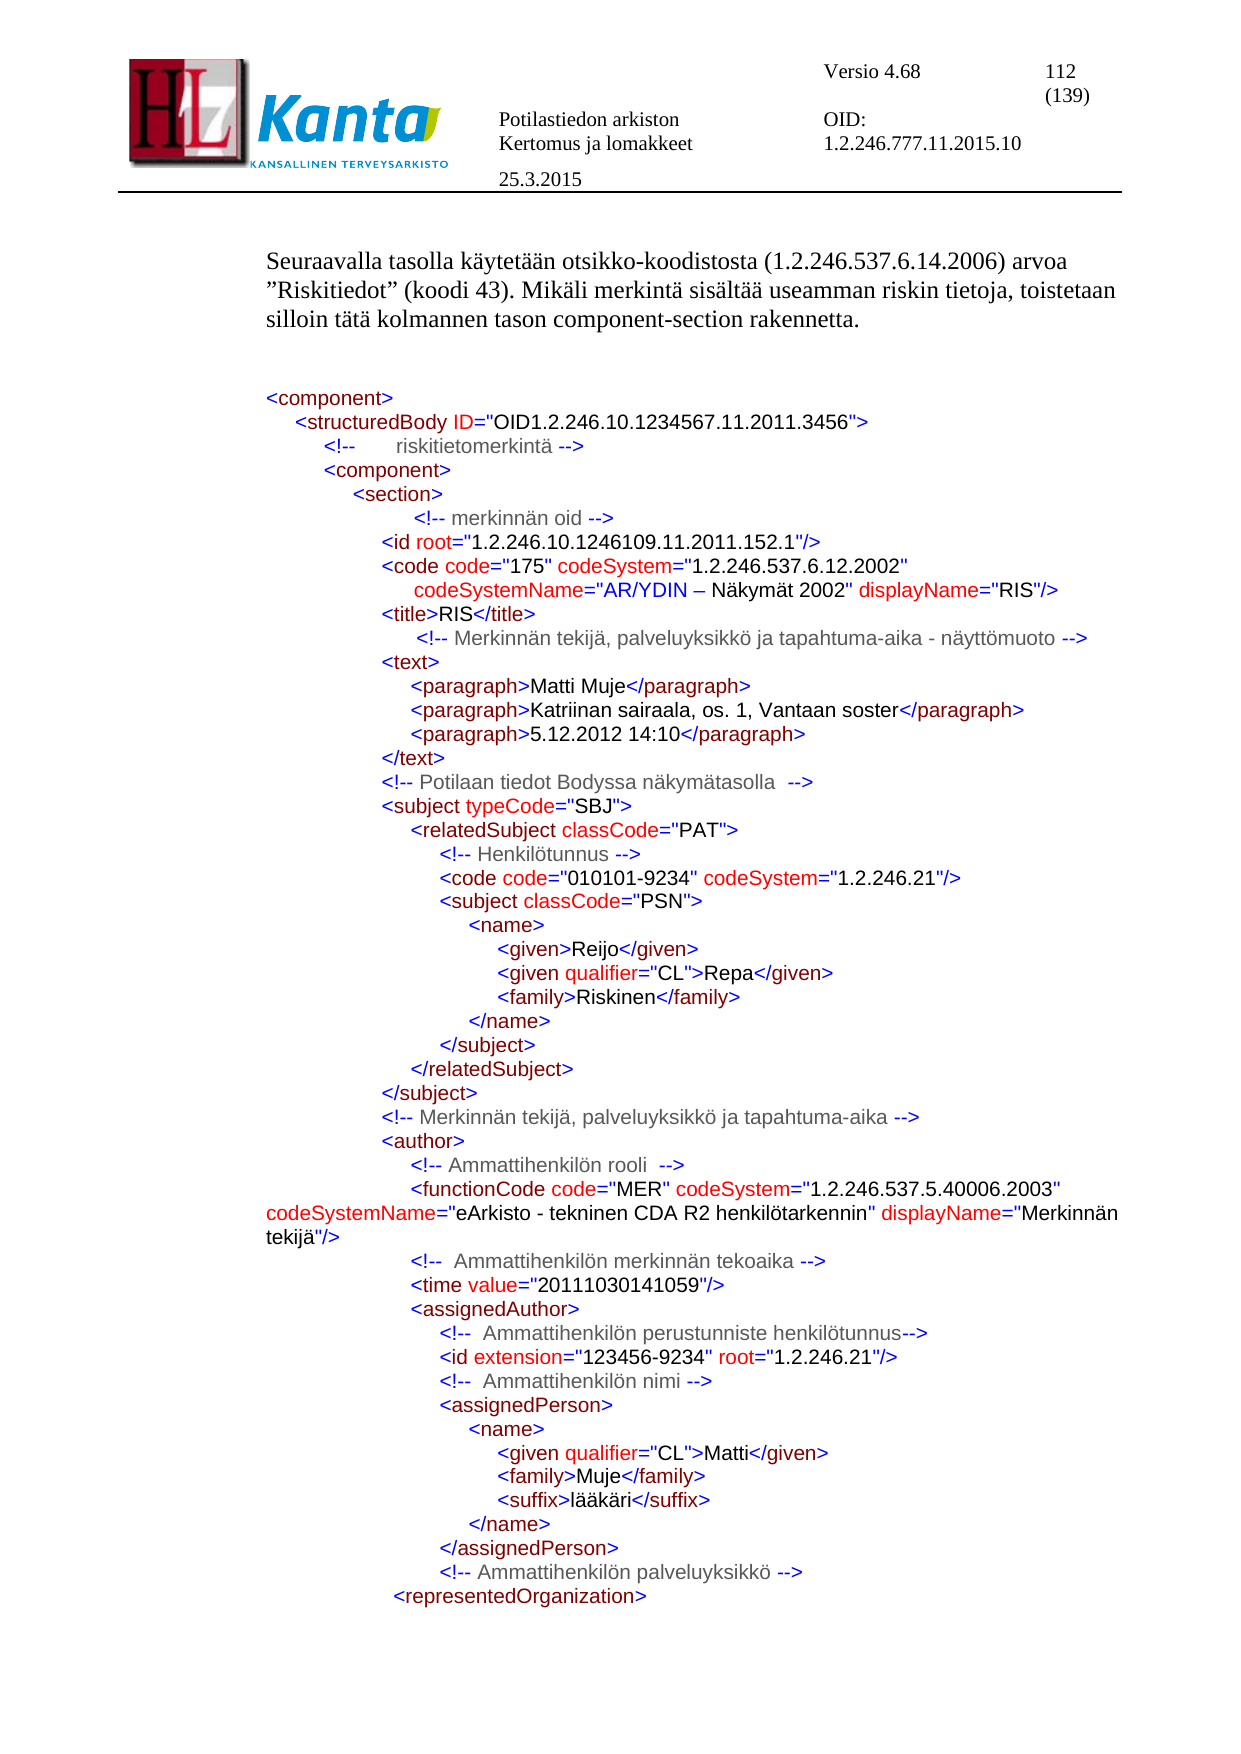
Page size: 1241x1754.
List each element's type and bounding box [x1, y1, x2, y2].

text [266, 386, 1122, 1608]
picture [274, 95, 288, 112]
picture [129, 59, 448, 168]
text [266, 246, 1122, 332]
